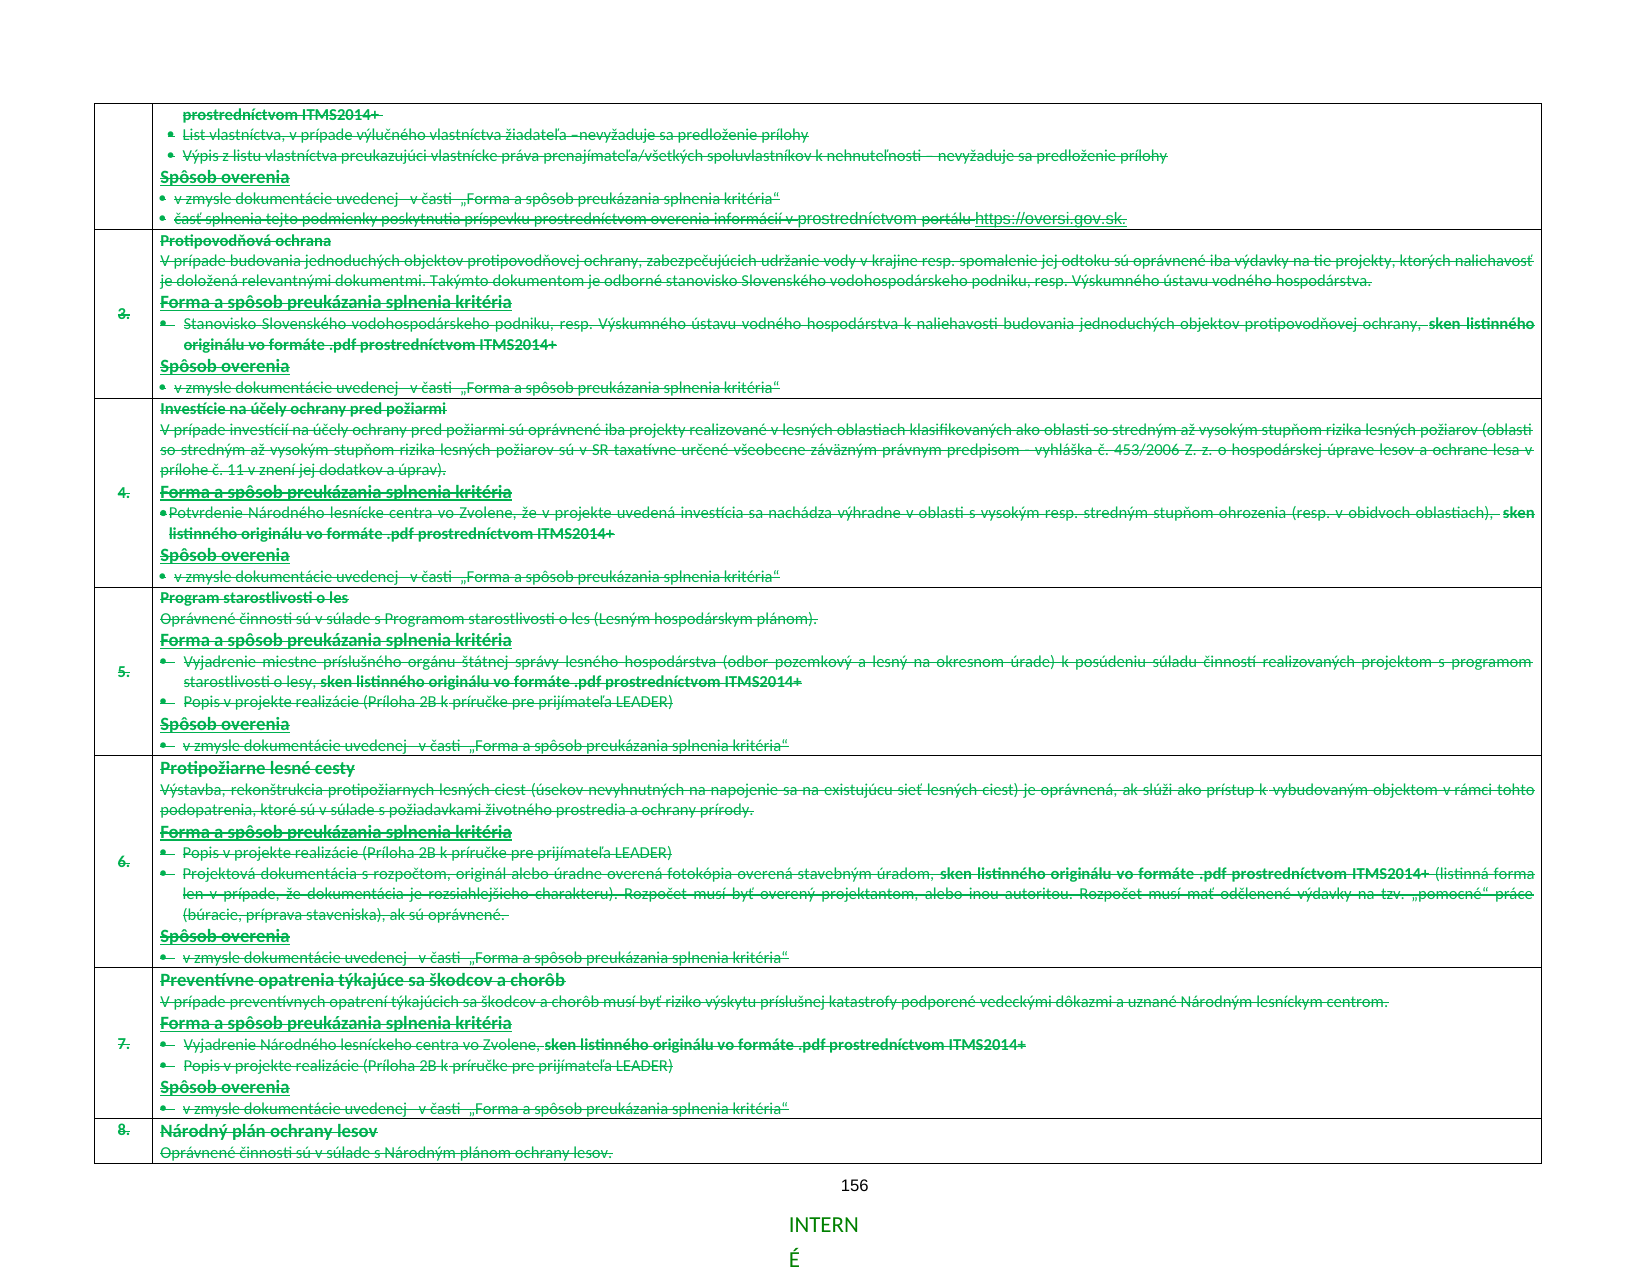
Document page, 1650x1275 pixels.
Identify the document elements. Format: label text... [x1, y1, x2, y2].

table_cell 7. [95, 968, 152, 1118]
table_cell Investície na účely ochrany pred požiarmi V prípade investícií na účely ochrany pred požiarmi sú oprávnené iba projekty realizované v lesných oblastiach klasifikovaných ako oblasti so stredným až vysokým stupňom rizika lesných požiarov (oblasti so stredným až vysokým stupňom rizika lesných požiarov sú v SR taxatívne určené všeobecne záväzným právnym predpisom - vyhláška č. 453/2006 Z. z. o hospodárskej úprave lesov a ochrane lesa v prílohe č. 11 v znení jej dodatkov a úprav). Forma a spôsob preukázania splnenia kritéria Potvrdenie Národného lesnícke centra vo Zvolene, že v projekte uvedená investícia sa nachádza výhradne v oblasti s vysokým resp. stredným stupňom ohrozenia (resp. v obidvoch oblastiach), sken listinného originálu vo formáte .pdf prostredníctvom ITMS2014+ Spôsob overenia v zmysle dokumentácie uvedenej v časti „Forma a spôsob preukázania splnenia kritéria“ [153, 399, 1541, 587]
table_cell Preventívne opatrenia týkajúce sa škodcov a chorôb V prípade preventívnych opatrení týkajúcich sa škodcov a chorôb musí byť riziko výskytu príslušnej katastrofy podporené vedeckými dôkazmi a uznané Národným lesníckym centrom. Forma a spôsob preukázania splnenia kritéria Vyjadrenie Národného lesníckeho centra vo Zvolene, sken listinného originálu vo formáte .pdf prostredníctvom ITMS2014+ Popis v projekte realizácie (Príloha 2B k príručke pre prijímateľa LEADER) Spôsob overenia v zmysle dokumentácie uvedenej v časti „Forma a spôsob preukázania splnenia kritéria“ [153, 968, 1541, 1118]
table_cell 5. [95, 588, 152, 755]
table_cell 6. [95, 756, 152, 967]
table_cell 8. [95, 1119, 152, 1163]
table_cell Protipožiarne lesné cesty Výstavba, rekonštrukcia protipožiarnych lesných ciest (úsekov nevyhnutných na napojenie sa na existujúcu sieť lesných ciest) je oprávnená, ak slúži ako prístup k vybudovaným objektom v rámci tohto podopatrenia, ktoré sú v súlade s požiadavkami životného prostredia a ochrany prírody. Forma a spôsob preukázania splnenia kritéria Popis v projekte realizácie (Príloha 2B k príručke pre prijímateľa LEADER) Projektová dokumentácia s rozpočtom, originál alebo úradne overená fotokópia overená stavebným úradom, sken listinného originálu vo formáte .pdf prostredníctvom ITMS2014+ (listinná forma len v prípade, že dokumentácia je rozsiahlejšieho charakteru). Rozpočet musí byť overený projektantom, alebo inou autoritou. Rozpočet musí mať odčlenené výdavky na tzv. „pomocné“ práce (búracie, príprava staveniska), ak sú oprávnené. Spôsob overenia v zmysle dokumentácie uvedenej v časti „Forma a spôsob preukázania splnenia kritéria“ [153, 756, 1541, 967]
table_cell 2. [95, 104, 152, 229]
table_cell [153, 104, 1541, 229]
table_cell Program starostlivosti o les Oprávnené činnosti sú v súlade s Programom starostlivosti o les (Lesným hospodárskym plánom). Forma a spôsob preukázania splnenia kritéria Vyjadrenie miestne príslušného orgánu štátnej správy lesného hospodárstva (odbor pozemkový a lesný na okresnom úrade) k posúdeniu súladu činností realizovaných projektom s programom starostlivosti o lesy, sken listinného originálu vo formáte .pdf prostredníctvom ITMS2014+ Popis v projekte realizácie (Príloha 2B k príručke pre prijímateľa LEADER) Spôsob overenia v zmysle dokumentácie uvedenej v časti „Forma a spôsob preukázania splnenia kritéria“ [153, 588, 1541, 755]
table_cell 3. [95, 230, 152, 397]
table_cell 4. [95, 399, 152, 587]
table_cell Protipovodňová ochrana V prípade budovania jednoduchých objektov protipovodňovej ochrany, zabezpečujúcich udržanie vody v krajine resp. spomalenie jej odtoku sú oprávnené iba výdavky na tie projekty, ktorých naliehavosť je doložená relevantnými dokumentmi. Takýmto dokumentom je odborné stanovisko Slovenského vodohospodárskeho podniku, resp. Výskumného ústavu vodného hospodárstva. Forma a spôsob preukázania splnenia kritéria Stanovisko Slovenského vodohospodárskeho podniku, resp. Výskumného ústavu vodného hospodárstva k naliehavosti budovania jednoduchých objektov protipovodňovej ochrany, sken listinného originálu vo formáte .pdf prostredníctvom ITMS2014+ Spôsob overenia v zmysle dokumentácie uvedenej v časti „Forma a spôsob preukázania splnenia kritéria“ [153, 230, 1541, 397]
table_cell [153, 1119, 1541, 1163]
